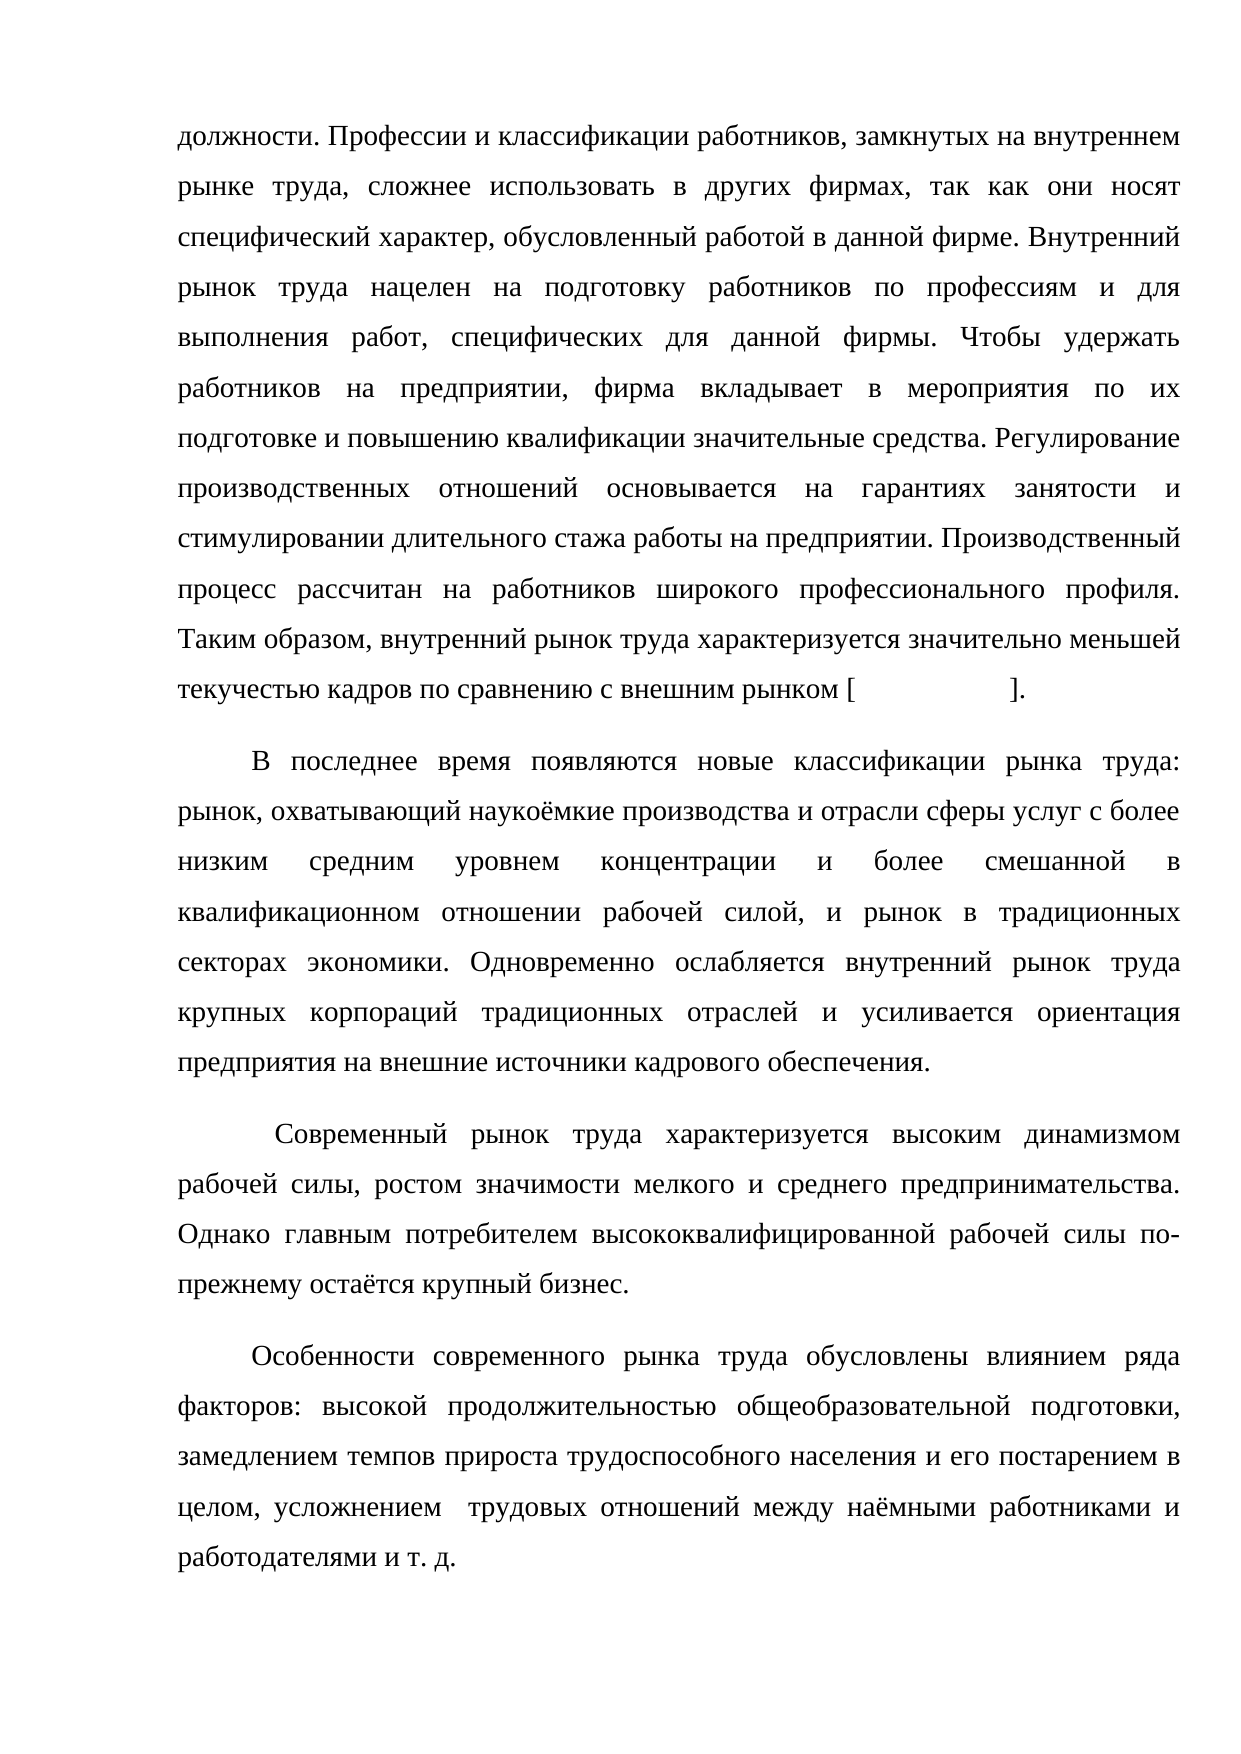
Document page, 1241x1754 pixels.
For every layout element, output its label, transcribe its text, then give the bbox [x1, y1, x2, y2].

text В последнее время появляются новые классификации рынка труда: рынок, охватывающий наукоёмкие производства и отрасли сферы услуг с более низким средним уровнем концентрации и более смешанной в квалификационном отношении рабочей силой, и рынок в традиционных секторах экономики. Одновременно ослабляется внутренний рынок труда крупных корпораций традиционных отраслей и усиливается ориентация предприятия на внешние источники кадрового обеспечения. [177, 743, 1181, 1078]
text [177, 118, 1181, 705]
text Особенности современного рынка труда обусловлены влиянием ряда факторов: высокой продолжительностью общеобразовательной подготовки, замедлением темпов прироста трудоспособного населения и его постарением в целом, усложнением трудовых отношений между наёмными работниками и работодателями и т. д. [177, 1338, 1181, 1573]
text Современный рынок труда характеризуется высоким динамизмом рабочей силы, ростом значимости мелкого и среднего предпринимательства. Однако главным потребителем высококвалифицированной рабочей силы по-прежнему остаётся крупный бизнес. [177, 1116, 1181, 1300]
